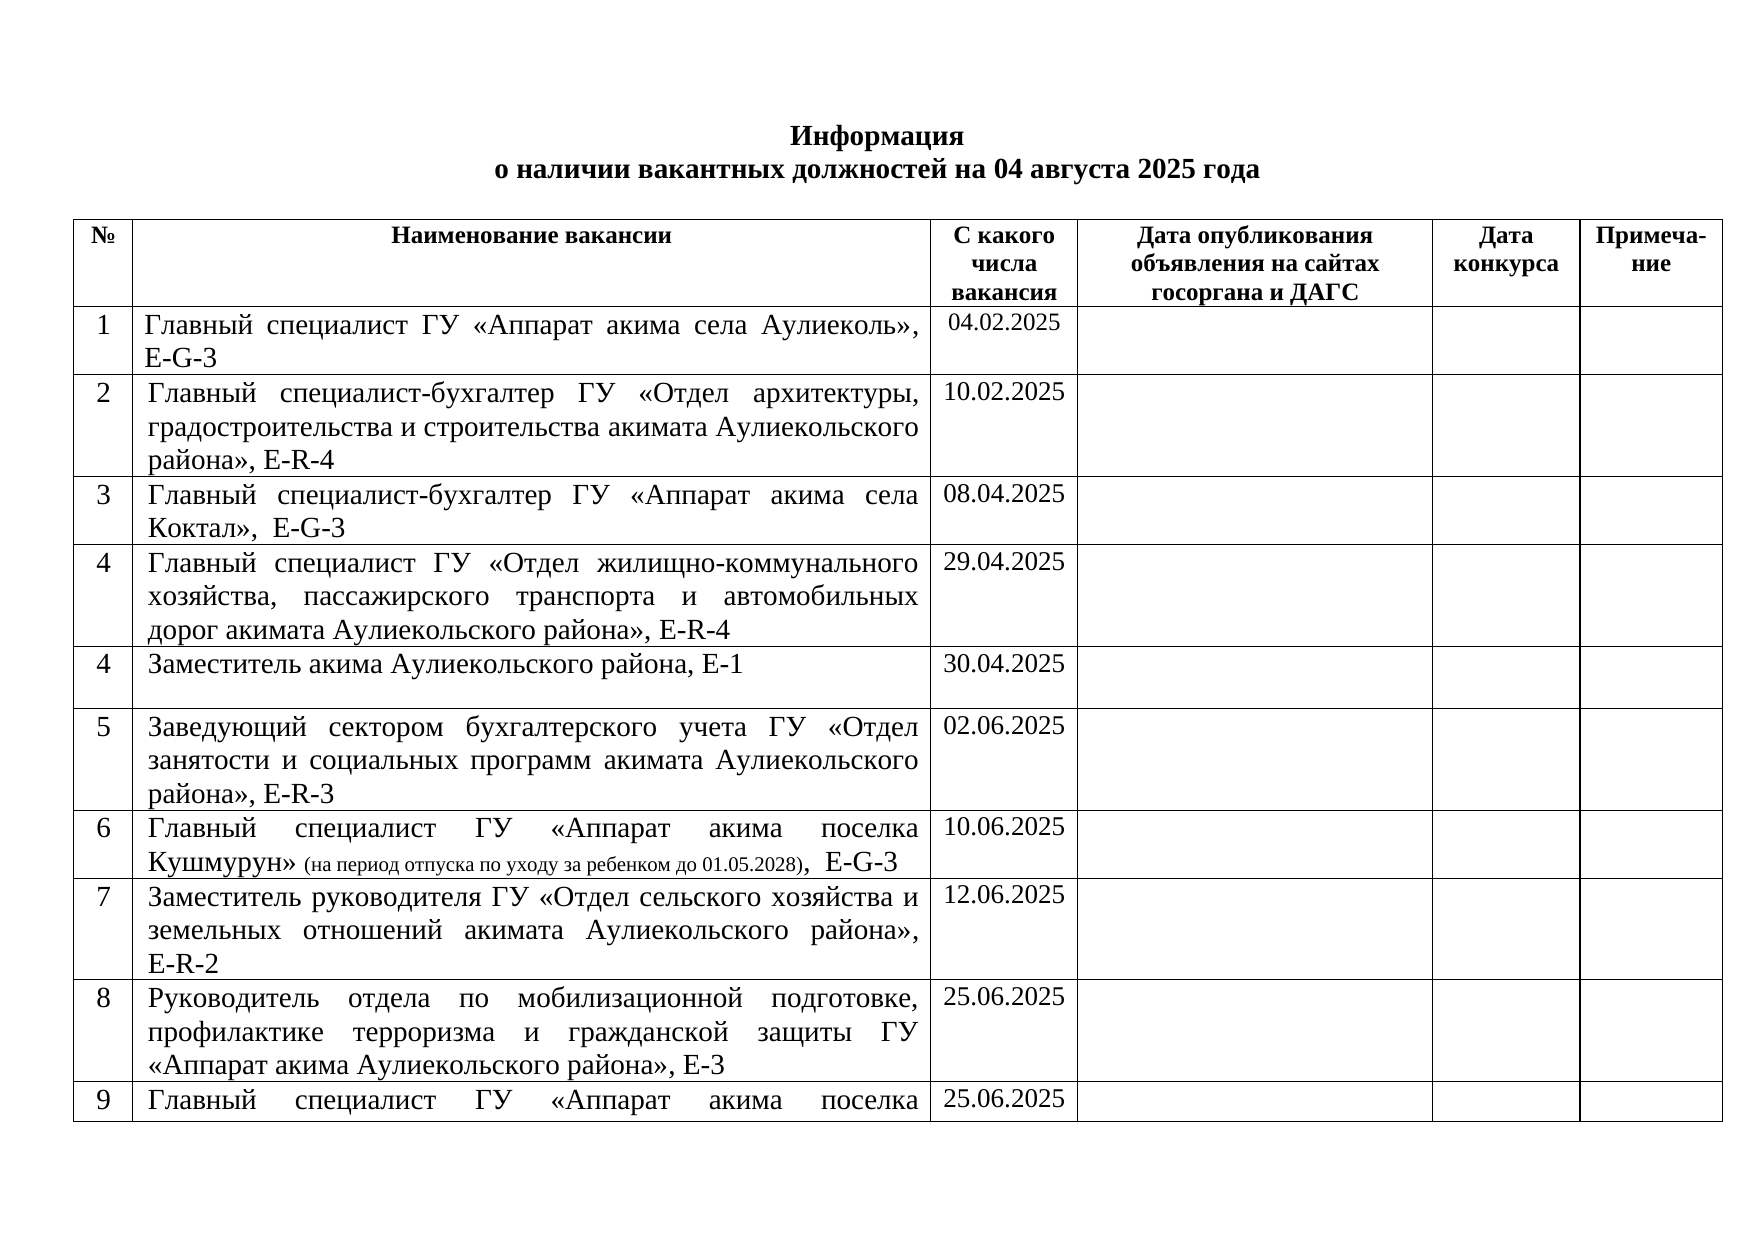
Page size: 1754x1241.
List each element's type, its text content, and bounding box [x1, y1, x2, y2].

table_cell 5 [74, 709, 132, 809]
table_cell [1581, 709, 1722, 809]
table_cell [1078, 811, 1432, 878]
table_cell 3 [74, 477, 132, 544]
table_header Дата опубликования объявления на сайтах госоргана и ДАГС [1078, 220, 1432, 306]
table_cell [1433, 375, 1579, 476]
table_cell [1078, 709, 1432, 809]
table_cell Главный специалист-бухгалтер ГУ «Отдел архитектуры, градостроительства и строительства акимата Аулиекольского района», E-R-4 [133, 375, 930, 476]
table_cell 29.04.2025 [931, 545, 1077, 646]
table_cell [1433, 545, 1579, 646]
table_cell [1581, 477, 1722, 544]
table_cell 7 [74, 879, 132, 979]
table_cell [1078, 647, 1432, 708]
table_cell Заместитель акима Аулиекольского района, Е-1 [133, 647, 930, 708]
table_cell [1581, 980, 1722, 1081]
table_cell Заместитель руководителя ГУ «Отдел сельского хозяйства и земельных отношений акимата Аулиекольского района», E-R-2 [133, 879, 930, 979]
table_cell 10.06.2025 [931, 811, 1077, 878]
table_cell 25.06.2025 [931, 1082, 1077, 1121]
table_cell [1078, 375, 1432, 476]
table_cell 8 [74, 980, 132, 1081]
table_cell 4 [74, 545, 132, 646]
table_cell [133, 1082, 930, 1121]
table_cell [1433, 647, 1579, 708]
table_header Дата конкурса [1433, 220, 1579, 306]
table_cell 4 [74, 647, 132, 708]
table_cell 04.02.2025 [931, 307, 1077, 374]
table_cell 1 [74, 307, 132, 374]
table_cell [1433, 307, 1579, 374]
table_cell Главный специалист-бухгалтер ГУ «Аппарат акима села Коктал», Е-G-3 [133, 477, 930, 544]
table_cell [1078, 545, 1432, 646]
table_cell [1078, 879, 1432, 979]
table_cell [1433, 879, 1579, 979]
table_cell Заведующий сектором бухгалтерского учета ГУ «Отдел занятости и социальных программ акимата Аулиекольского района», E-R-3 [133, 709, 930, 809]
table_cell [1581, 1082, 1722, 1121]
table_cell Руководитель отдела по мобилизационной подготовке, профилактике терроризма и гражданской защиты ГУ «Аппарат акима Аулиекольского района», Е-3 [133, 980, 930, 1081]
table_cell Главный специалист ГУ «Отдел жилищно-коммунального хозяйства, пассажирского транспорта и автомобильных дорог акимата Аулиекольского района», E-R-4 [133, 545, 930, 646]
table_cell 10.02.2025 [931, 375, 1077, 476]
table_cell 9 [74, 1082, 132, 1121]
table_cell 02.06.2025 [931, 709, 1077, 809]
table_cell Главный специалист ГУ «Аппарат акима села Аулиеколь», Е-G-3 [133, 307, 930, 374]
table_cell 08.04.2025 [931, 477, 1077, 544]
text Информация [118, 118, 1636, 152]
table_cell [1433, 1082, 1579, 1121]
table_cell 25.06.2025 [931, 980, 1077, 1081]
table_cell 6 [74, 811, 132, 878]
table_cell 12.06.2025 [931, 879, 1077, 979]
table_cell [1581, 879, 1722, 979]
table_header С какого числа вакансия [931, 220, 1077, 306]
table_cell [1078, 307, 1432, 374]
table_cell [1433, 477, 1579, 544]
table_cell [1581, 545, 1722, 646]
table_cell [1433, 709, 1579, 809]
table_cell 30.04.2025 [931, 647, 1077, 708]
table_cell [1078, 477, 1432, 544]
table_cell [1581, 647, 1722, 708]
table_cell [1078, 1082, 1432, 1121]
table_header Примеча-ние [1581, 220, 1722, 306]
table_cell Главный специалист ГУ «Аппарат акима поселка Кушмурун» (на период отпуска по уходу за ребенком до 01.05.2028), Е-G-3 [133, 811, 930, 878]
table_header Наименование вакансии [133, 220, 930, 306]
table_cell [1433, 811, 1579, 878]
table_cell [1433, 980, 1579, 1081]
table_cell [1581, 811, 1722, 878]
table_cell [1581, 307, 1722, 374]
text о наличии вакантных должностей на 04 августа 2025 года [118, 152, 1636, 185]
table_cell [1078, 980, 1432, 1081]
table_cell [1581, 375, 1722, 476]
table_header № [74, 220, 132, 306]
table_cell 2 [74, 375, 132, 476]
